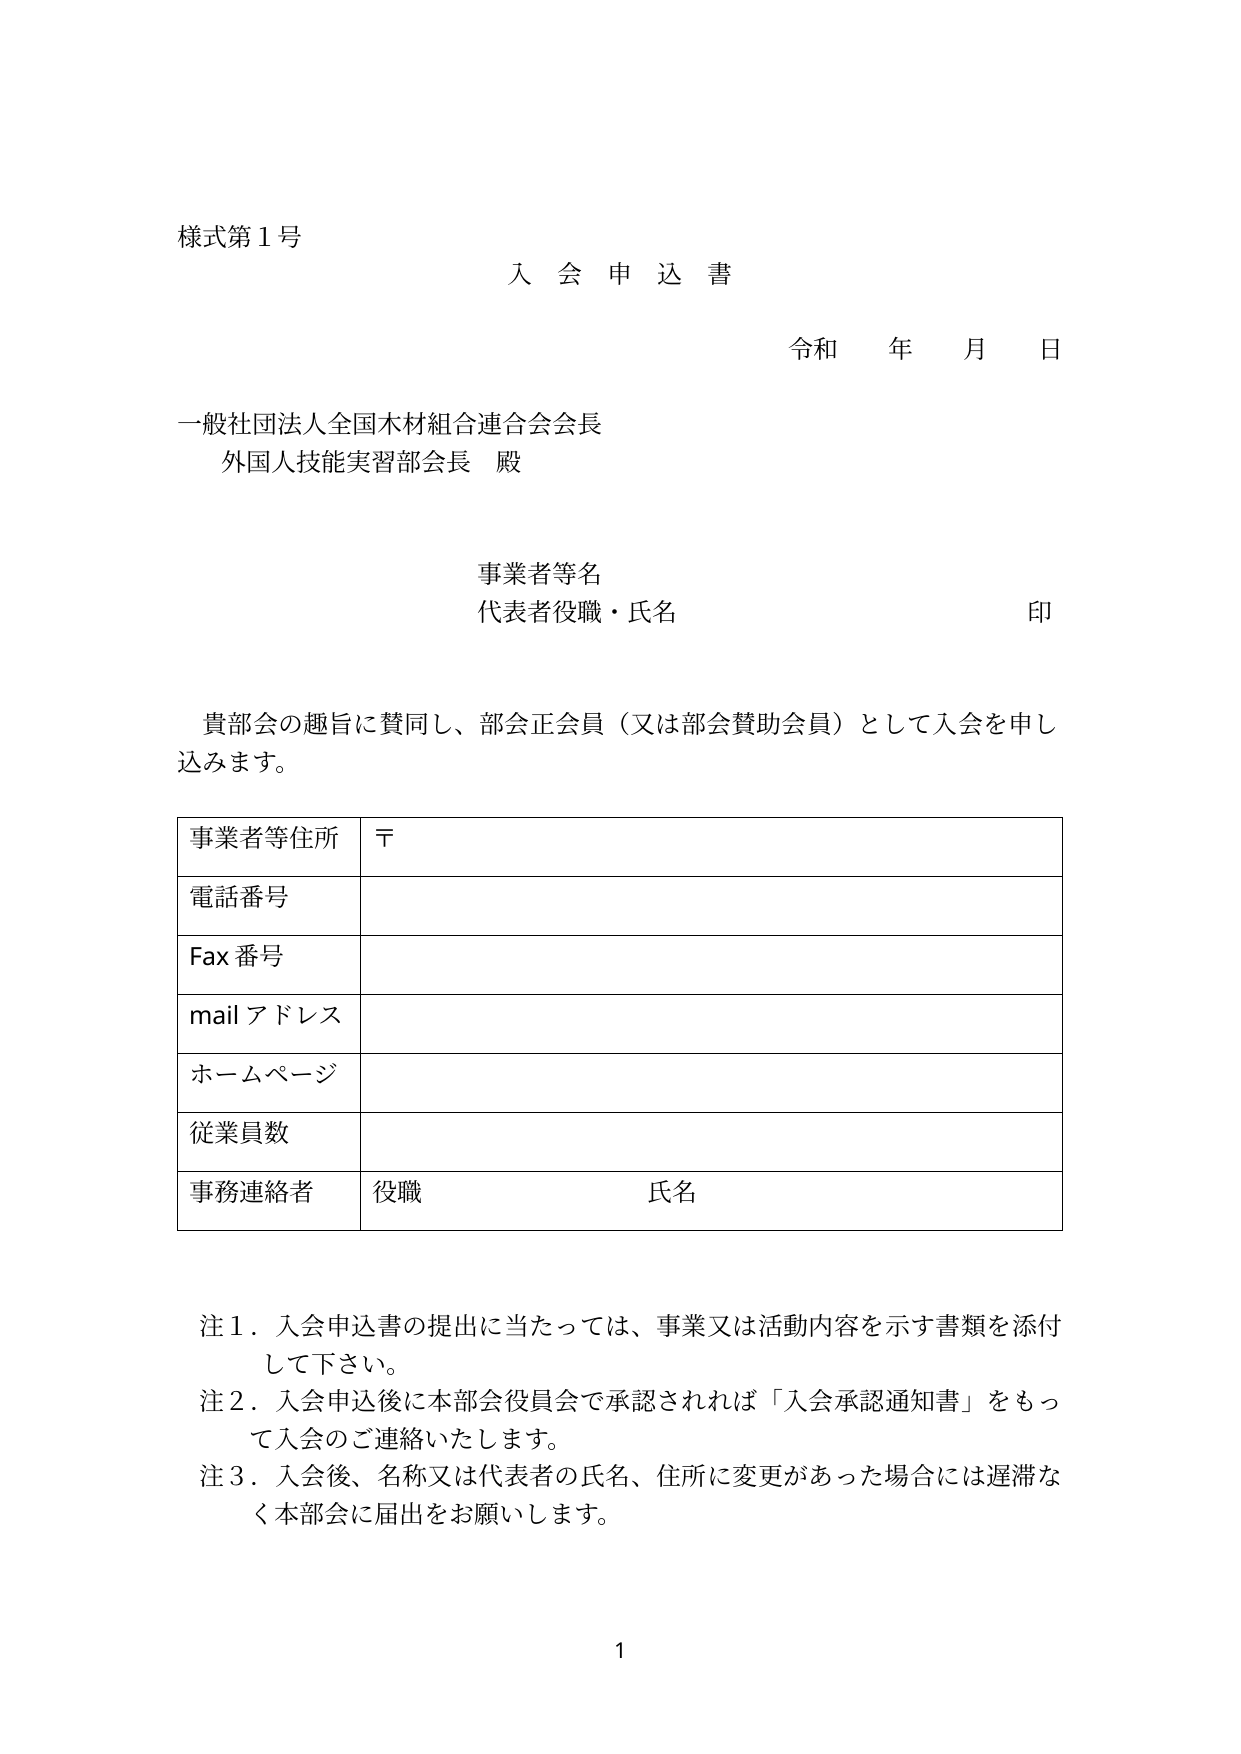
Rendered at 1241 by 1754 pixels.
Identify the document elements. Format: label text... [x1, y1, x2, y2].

text 入 会 申 込 書 [177, 254, 1063, 292]
text 事業者等名 [177, 554, 1063, 592]
text 令和 年 月 日 [177, 329, 1063, 367]
table_cell ホームページ [178, 1054, 360, 1112]
text 貴部会の趣旨に賛同し、部会正会員（又は部会賛助会員）として入会を申し込みます。 [127, 704, 1063, 779]
table_cell [361, 995, 1062, 1053]
table_cell [361, 877, 1062, 935]
table_cell [361, 1113, 1062, 1171]
table_cell mailアドレス [178, 995, 360, 1053]
text 様式第１号 [177, 217, 1063, 254]
text 代表者役職・氏名 印 [177, 592, 1063, 629]
text 一般社団法人全国木材組合連合会会長 [177, 404, 1063, 442]
table_header 〒 [361, 818, 1062, 876]
text 注２．入会申込後に本部会役員会で承認されれば「入会承認通知書」をもって入会のご連絡いたします。 [199, 1381, 1063, 1456]
text 注３．入会後、名称又は代表者の氏名、住所に変更があった場合には遅滞なく本部会に届出をお願いします。 [199, 1456, 1063, 1531]
table_cell 事務連絡者 [178, 1172, 360, 1230]
table_cell Fax番号 [178, 936, 360, 994]
table_cell 電話番号 [178, 877, 360, 935]
table_cell 役職 氏名 [361, 1172, 1062, 1230]
table_cell 従業員数 [178, 1113, 360, 1171]
text 注１．入会申込書の提出に当たっては、事業又は活動内容を示す書類を添付して下さい。 [199, 1306, 1063, 1381]
table_header 事業者等住所 [178, 818, 360, 876]
table_cell [361, 936, 1062, 994]
text 外国人技能実習部会長 殿 [221, 442, 1063, 479]
table_cell [361, 1054, 1062, 1112]
